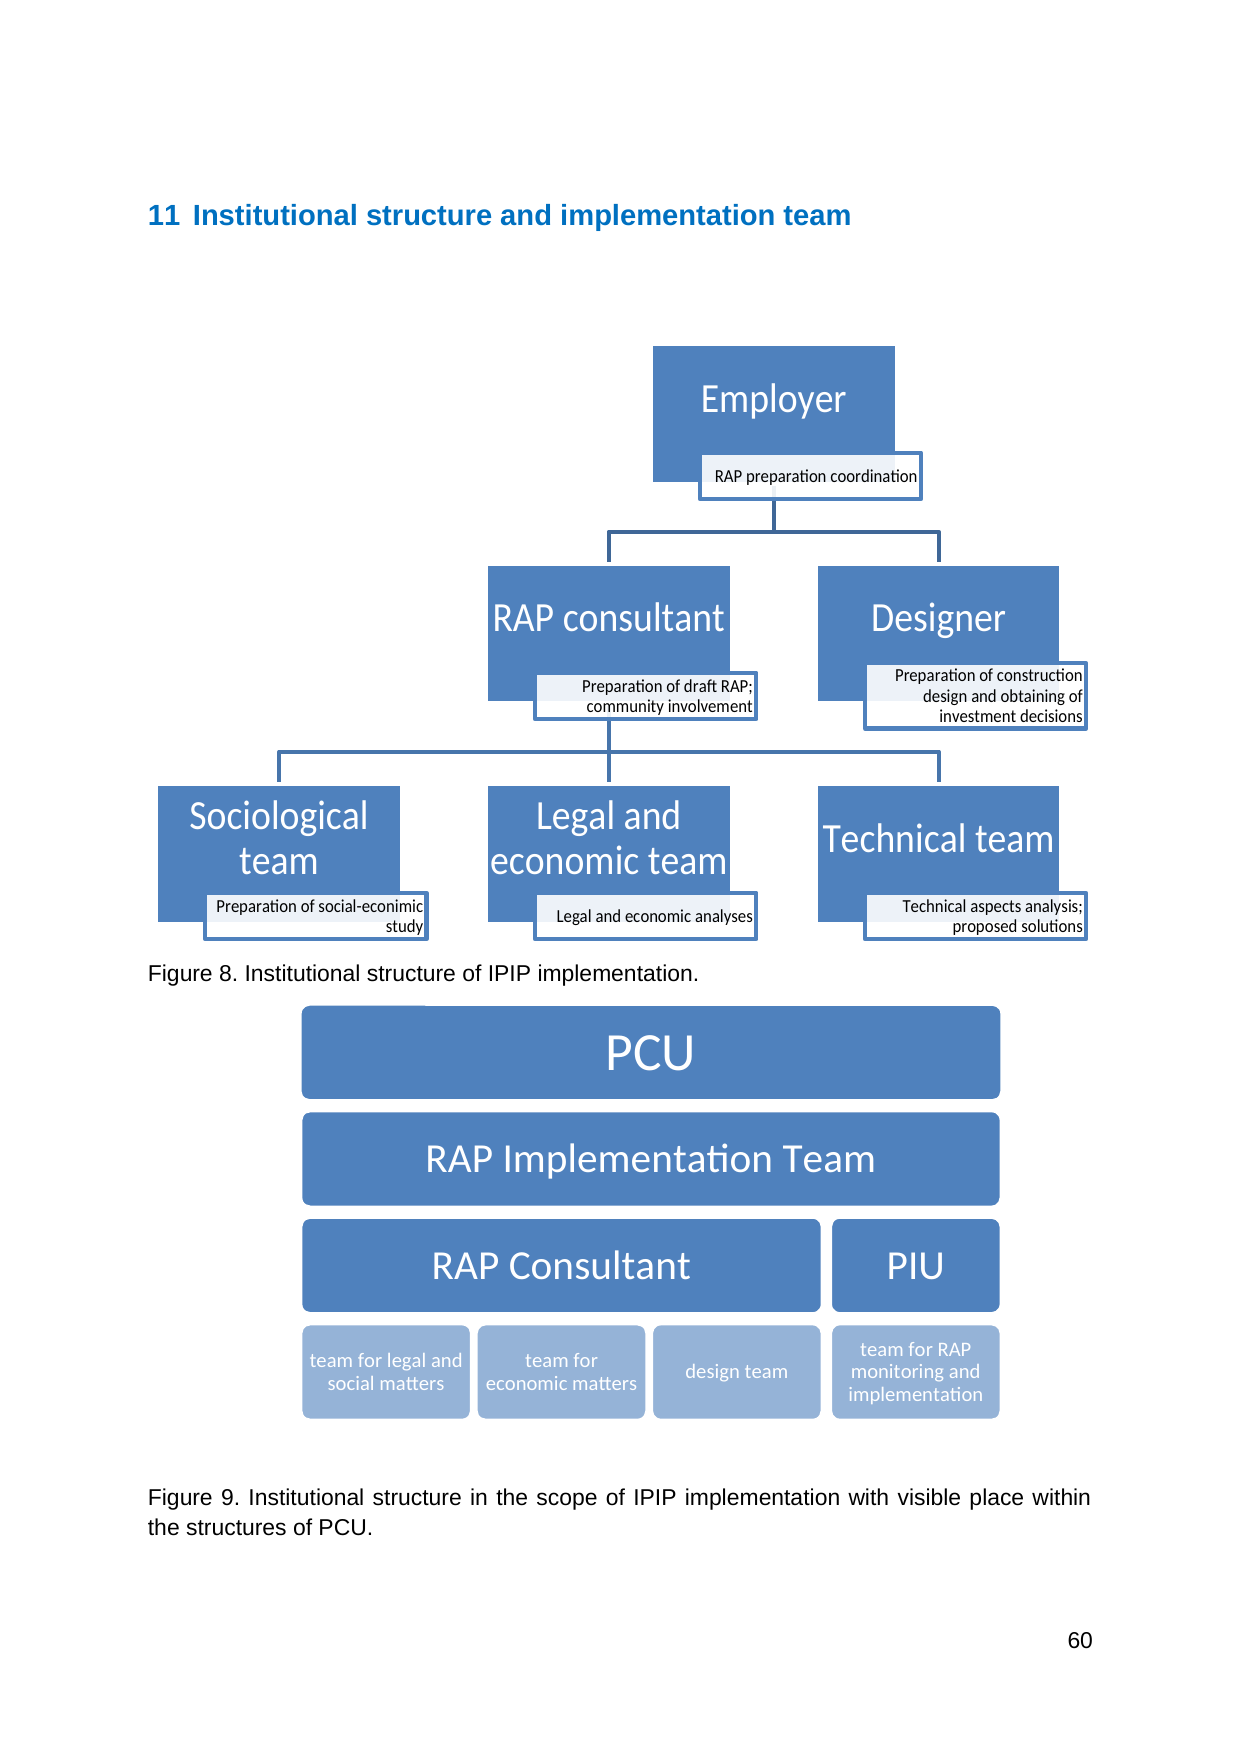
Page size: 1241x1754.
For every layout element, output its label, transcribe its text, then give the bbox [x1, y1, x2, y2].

text Figure 8. Institutional structure of IPIP implementation. [148, 960, 1093, 986]
subtitle Institutional structure and implementation team [148, 198, 1093, 231]
text Figure 9. Institutional structure in the scope of IPIP implementation with visible place within the structures of PCU. [148, 1483, 1093, 1540]
